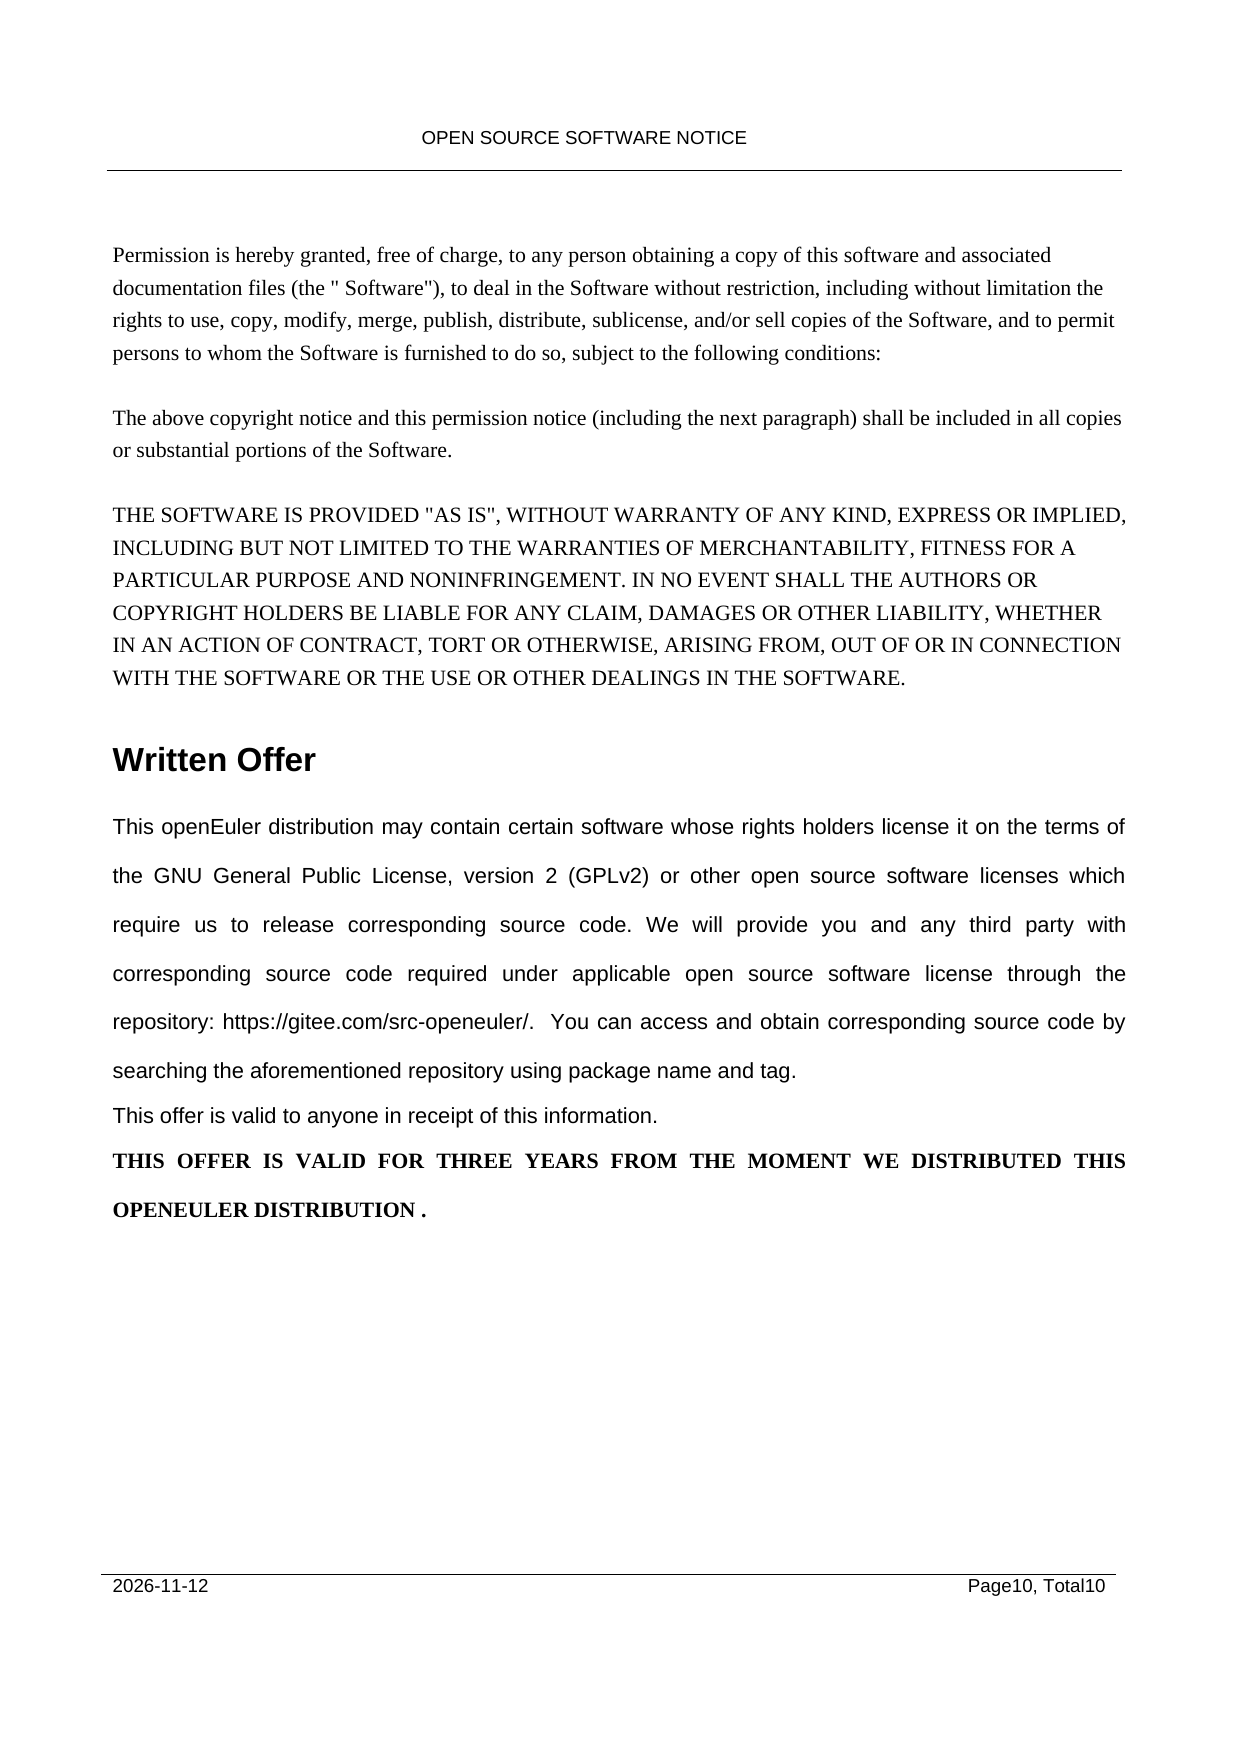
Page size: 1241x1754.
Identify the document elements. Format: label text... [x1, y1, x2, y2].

text THIS OFFER IS VALID FOR THREE YEARS FROM THE MOMENT WE DISTRIBUTED THIS OPENEULER DISTRIBUTION . [112, 1144, 1128, 1226]
text Written Offer [112, 726, 1128, 791]
text This openEuler distribution may contain certain software whose rights holders license it on the terms of the GNU General Public License, version 2 (GPLv2) or other open source software licenses which require us to release corresponding source code. We will provide you and any third party with corresponding source code required under applicable open source software license through the repository: https://gitee.com/src-openeuler/. You can access and obtain corresponding source code by searching the aforementioned repository using package name and tag. [112, 811, 1128, 1087]
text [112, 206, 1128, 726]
text This offer is valid to anyone in receipt of this information. [112, 1099, 1128, 1132]
